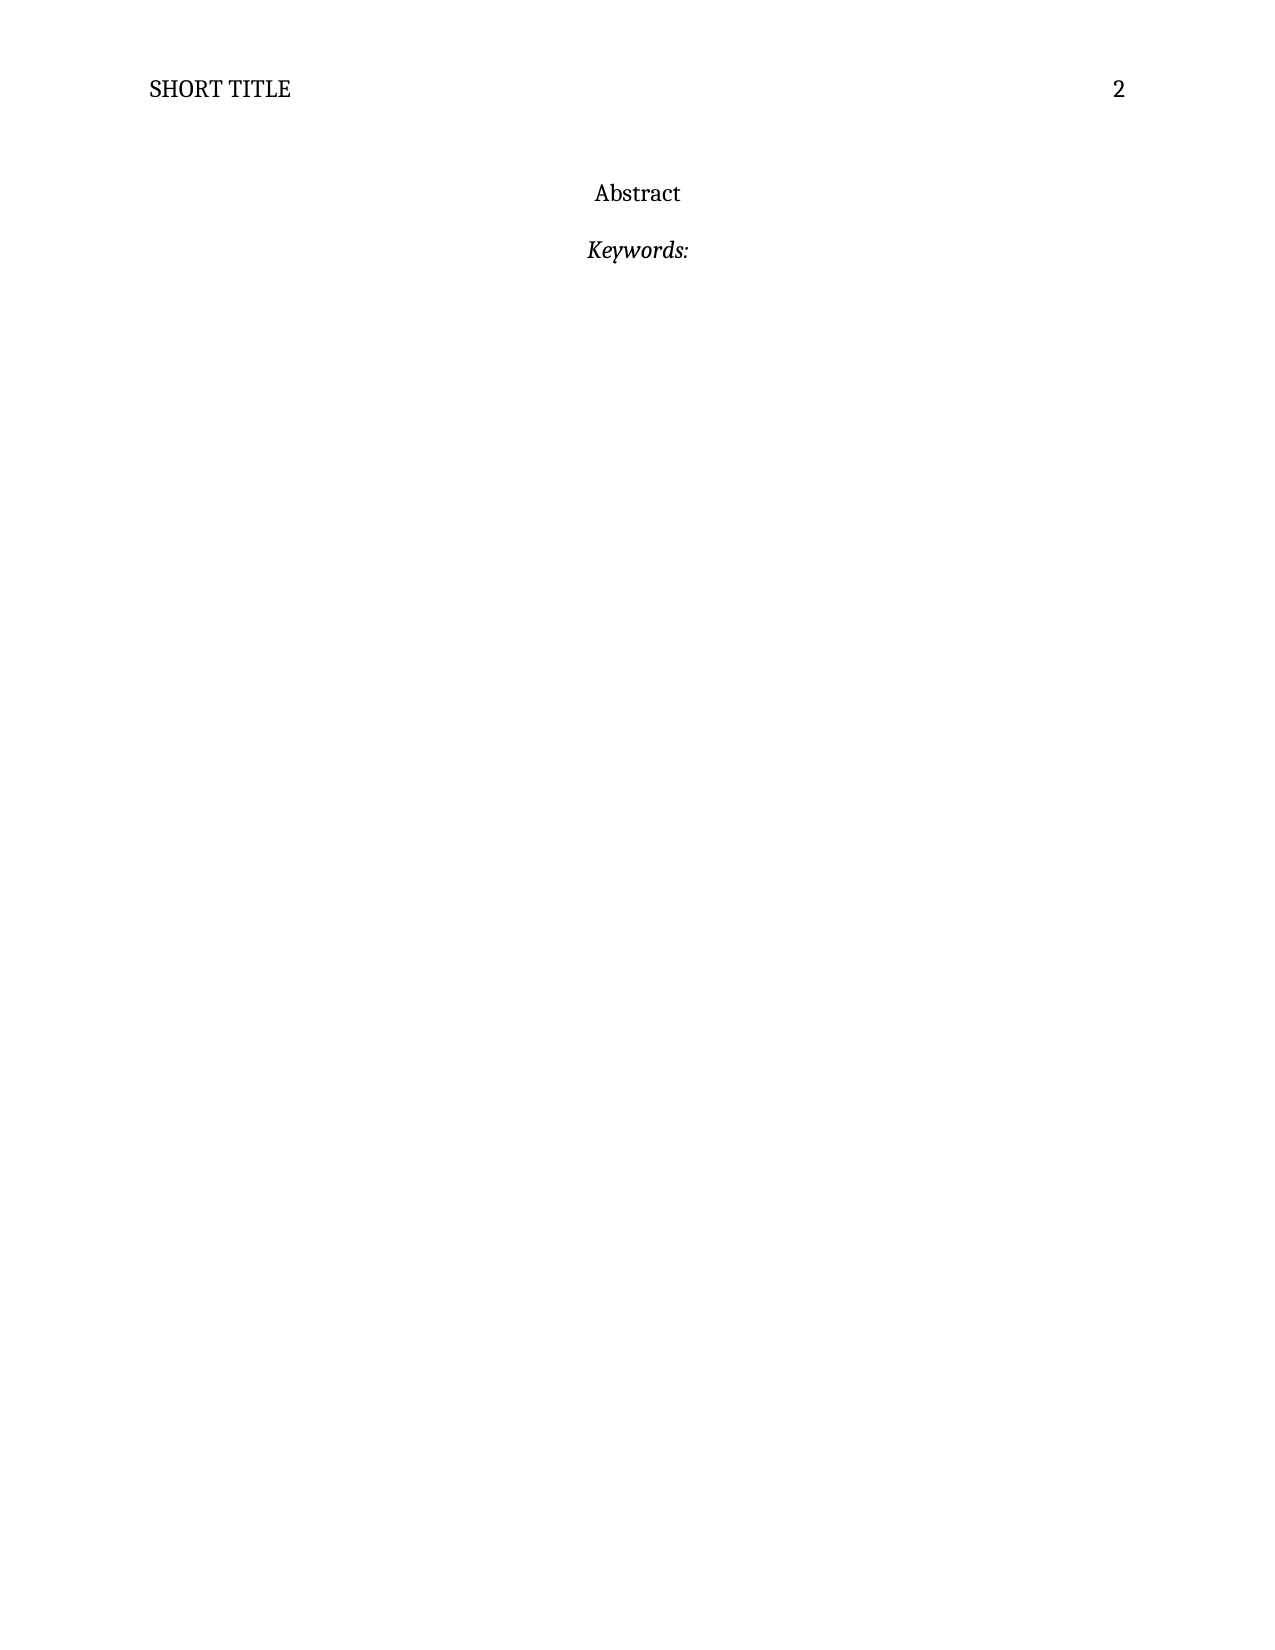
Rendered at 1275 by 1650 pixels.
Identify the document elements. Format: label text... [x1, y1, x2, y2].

text Keywords: [150, 236, 1125, 265]
text Abstract [150, 179, 1125, 207]
